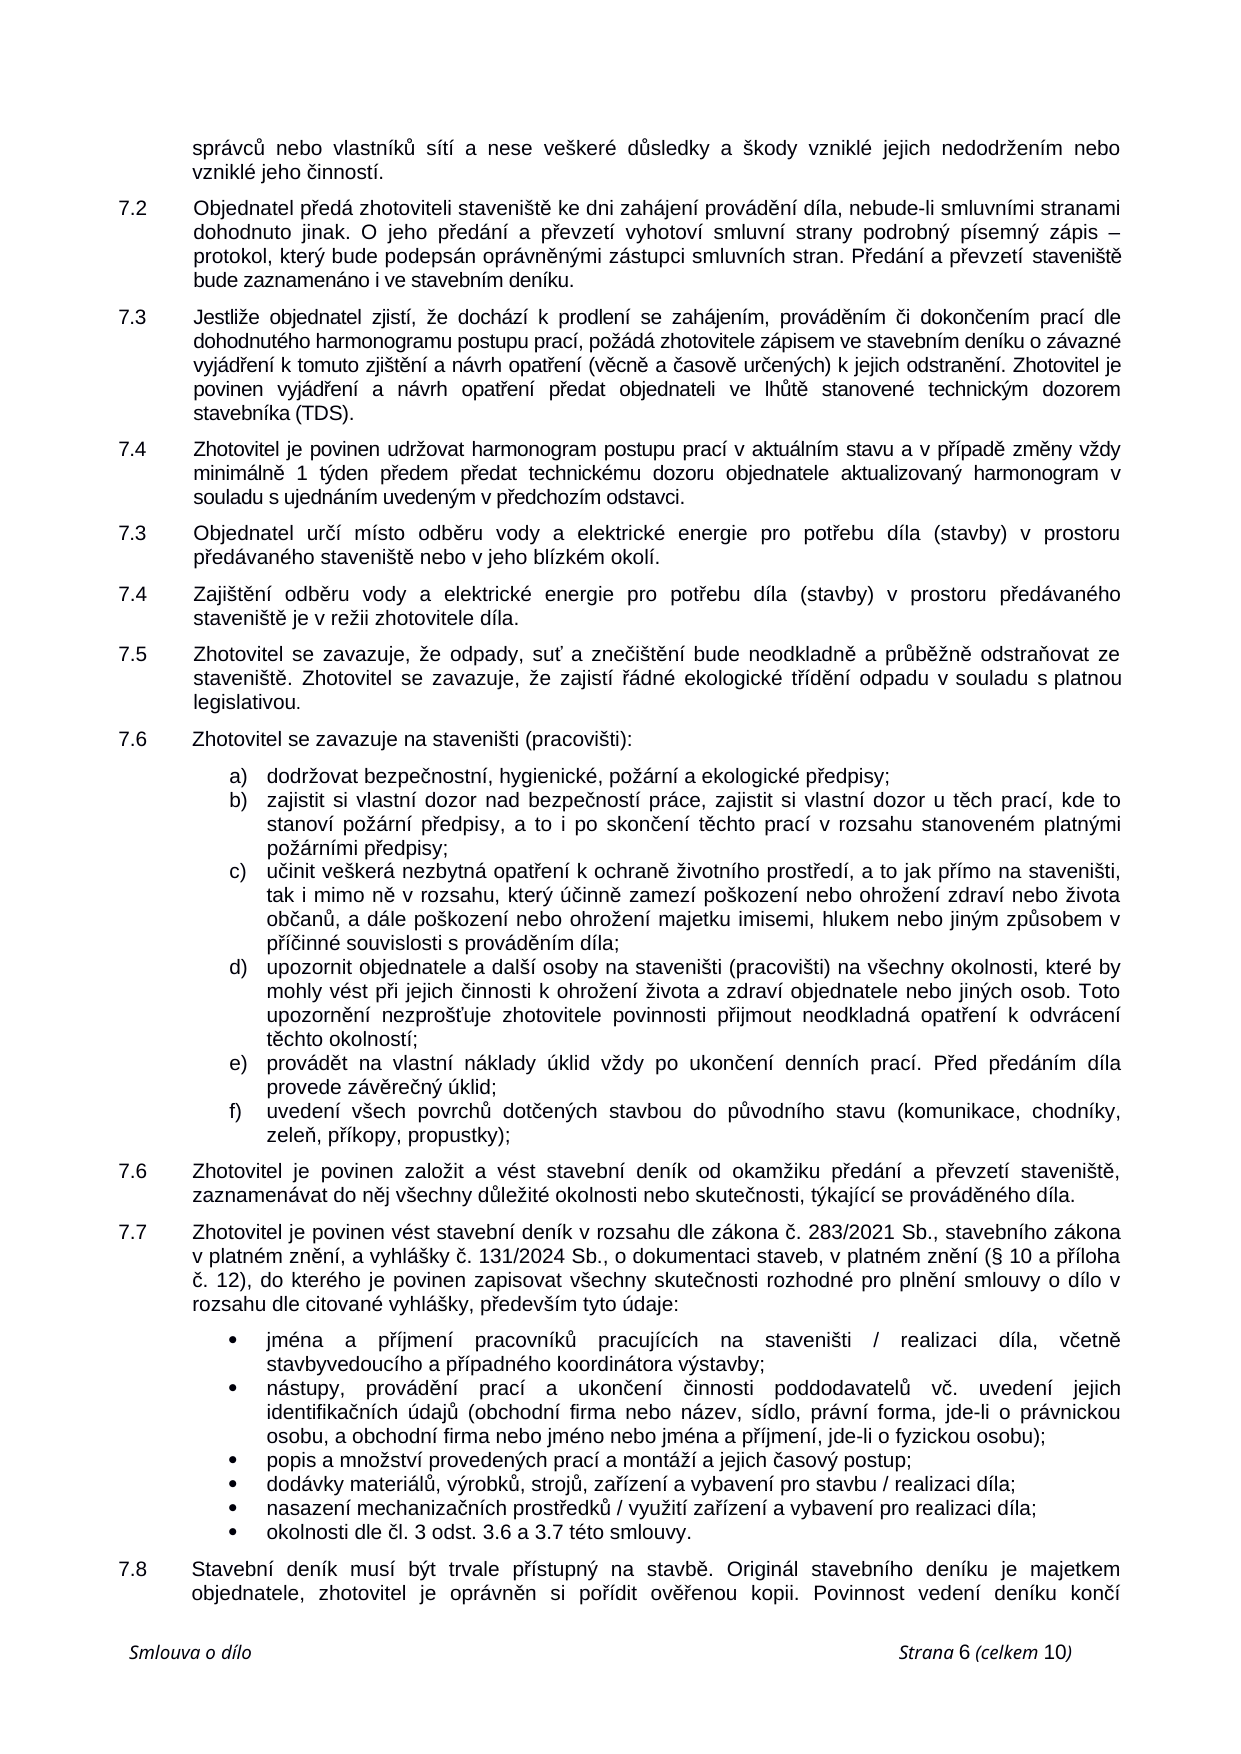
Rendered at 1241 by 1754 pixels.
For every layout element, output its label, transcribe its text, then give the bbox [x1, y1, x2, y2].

text 7.7 Zhotovitel je povinen vést stavební deník v rozsahu dle zákona č. 283/2021 Sb., stavebního zákona v platném znění, a vyhlášky č. 131/2024 Sb., o dokumentaci staveb, v platném znění (§ 10 a příloha č. 12), do kterého je povinen zapisovat všechny skutečnosti rozhodné pro plnění smlouvy o dílo v rozsahu dle citované vyhlášky, především tyto údaje: [118, 1220, 1122, 1316]
text 7.6 Zhotovitel se zavazuje na staveništi (pracovišti): [118, 727, 1122, 751]
list okolnosti dle čl. 3 odst. 3.6 a 3.7 této smlouvy. [229, 1520, 1122, 1544]
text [118, 1557, 1122, 1605]
list zajistit si vlastní dozor nad bezpečností práce, zajistit si vlastní dozor u těch prací, kde to stanoví požární předpisy, a to i po skončení těchto prací v rozsahu stanoveném platnými požárními předpisy; [229, 787, 1122, 859]
list popis a množství provedených prací a montáží a jejich časový postup; [229, 1448, 1122, 1472]
list uvedení všech povrchů dotčených stavbou do původního stavu (komunikace, chodníky, zeleň, příkopy, propustky); [229, 1099, 1122, 1147]
list dodržovat bezpečnostní, hygienické, požární a ekologické předpisy; [229, 763, 1122, 787]
list upozornit objednatele a další osoby na staveništi (pracovišti) na všechny okolnosti, které by mohly vést při jejich činnosti k ohrožení života a zdraví objednatele nebo jiných osob. Toto upozornění nezprošťuje zhotovitele povinnosti přijmout neodkladná opatření k odvrácení těchto okolností; [229, 955, 1122, 1051]
text 7.4 Zhotovitel je povinen udržovat harmonogram postupu prací v aktuálním stavu a v případě změny vždy minimálně 1 týden předem předat technickému dozoru objednatele aktualizovaný harmonogram v souladu s ujednáním uvedeným v předchozím odstavci. [118, 437, 1122, 509]
list nástupy, provádění prací a ukončení činnosti poddodavatelů vč. uvedení jejich identifikačních údajů (obchodní firma nebo název, sídlo, právní forma, jde-li o právnickou osobu, a obchodní firma nebo jméno nebo jména a příjmení, jde-li o fyzickou osobu); [229, 1376, 1122, 1448]
list nasazení mechanizačních prostředků / využití zařízení a vybavení pro realizaci díla; [229, 1496, 1122, 1520]
text 7.3 Jestliže objednatel zjistí, že dochází k prodlení se zahájením, prováděním či dokončením prací dle dohodnutého harmonogramu postupu prací, požádá zhotovitele zápisem ve stavebním deníku o závazné vyjádření k tomuto zjištění a návrh opatření (věcně a časově určených) k jejich odstranění. Zhotovitel je povinen vyjádření a návrh opatření předat objednateli ve lhůtě stanovené technickým dozorem stavebníka (TDS). [118, 304, 1122, 424]
list jména a příjmení pracovníků pracujících na staveništi / realizaci díla, včetně stavbyvedoucího a případného koordinátora výstavby; [229, 1328, 1122, 1376]
text 7.3 Objednatel určí místo odběru vody a elektrické energie pro potřebu díla (stavby) v prostoru předávaného staveniště nebo v jeho blízkém okolí. [118, 521, 1122, 569]
text 7.4 Zajištění odběru vody a elektrické energie pro potřebu díla (stavby) v prostoru předávaného staveniště je v režii zhotovitele díla. [118, 582, 1122, 629]
text 7.6 Zhotovitel je povinen založit a vést stavební deník od okamžiku předání a převzetí staveniště, zaznamenávat do něj všechny důležité okolnosti nebo skutečnosti, týkající se prováděného díla. [118, 1159, 1122, 1207]
text 7.2 Objednatel předá zhotoviteli staveniště ke dni zahájení provádění díla, nebude-li smluvními stranami dohodnuto jinak. O jeho předání a převzetí vyhotoví smluvní strany podrobný písemný zápis – protokol, který bude podepsán oprávněnými zástupci smluvních stran. Předání a převzetí staveniště bude zaznamenáno i ve stavebním deníku. [118, 196, 1122, 292]
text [118, 136, 1122, 184]
list provádět na vlastní náklady úklid vždy po ukončení denních prací. Před předáním díla provede závěrečný úklid; [229, 1051, 1122, 1099]
list učinit veškerá nezbytná opatření k ochraně životního prostředí, a to jak přímo na staveništi, tak i mimo ně v rozsahu, který účinně zamezí poškození nebo ohrožení zdraví nebo života občanů, a dále poškození nebo ohrožení majetku imisemi, hlukem nebo jiným způsobem v příčinné souvislosti s prováděním díla; [229, 859, 1122, 955]
list dodávky materiálů, výrobků, strojů, zařízení a vybavení pro stavbu / realizaci díla; [229, 1472, 1122, 1496]
text 7.5 Zhotovitel se zavazuje, že odpady, suť a znečištění bude neodkladně a průběžně odstraňovat ze staveniště. Zhotovitel se zavazuje, že zajistí řádné ekologické třídění odpadu v souladu s platnou legislativou. [118, 642, 1122, 714]
